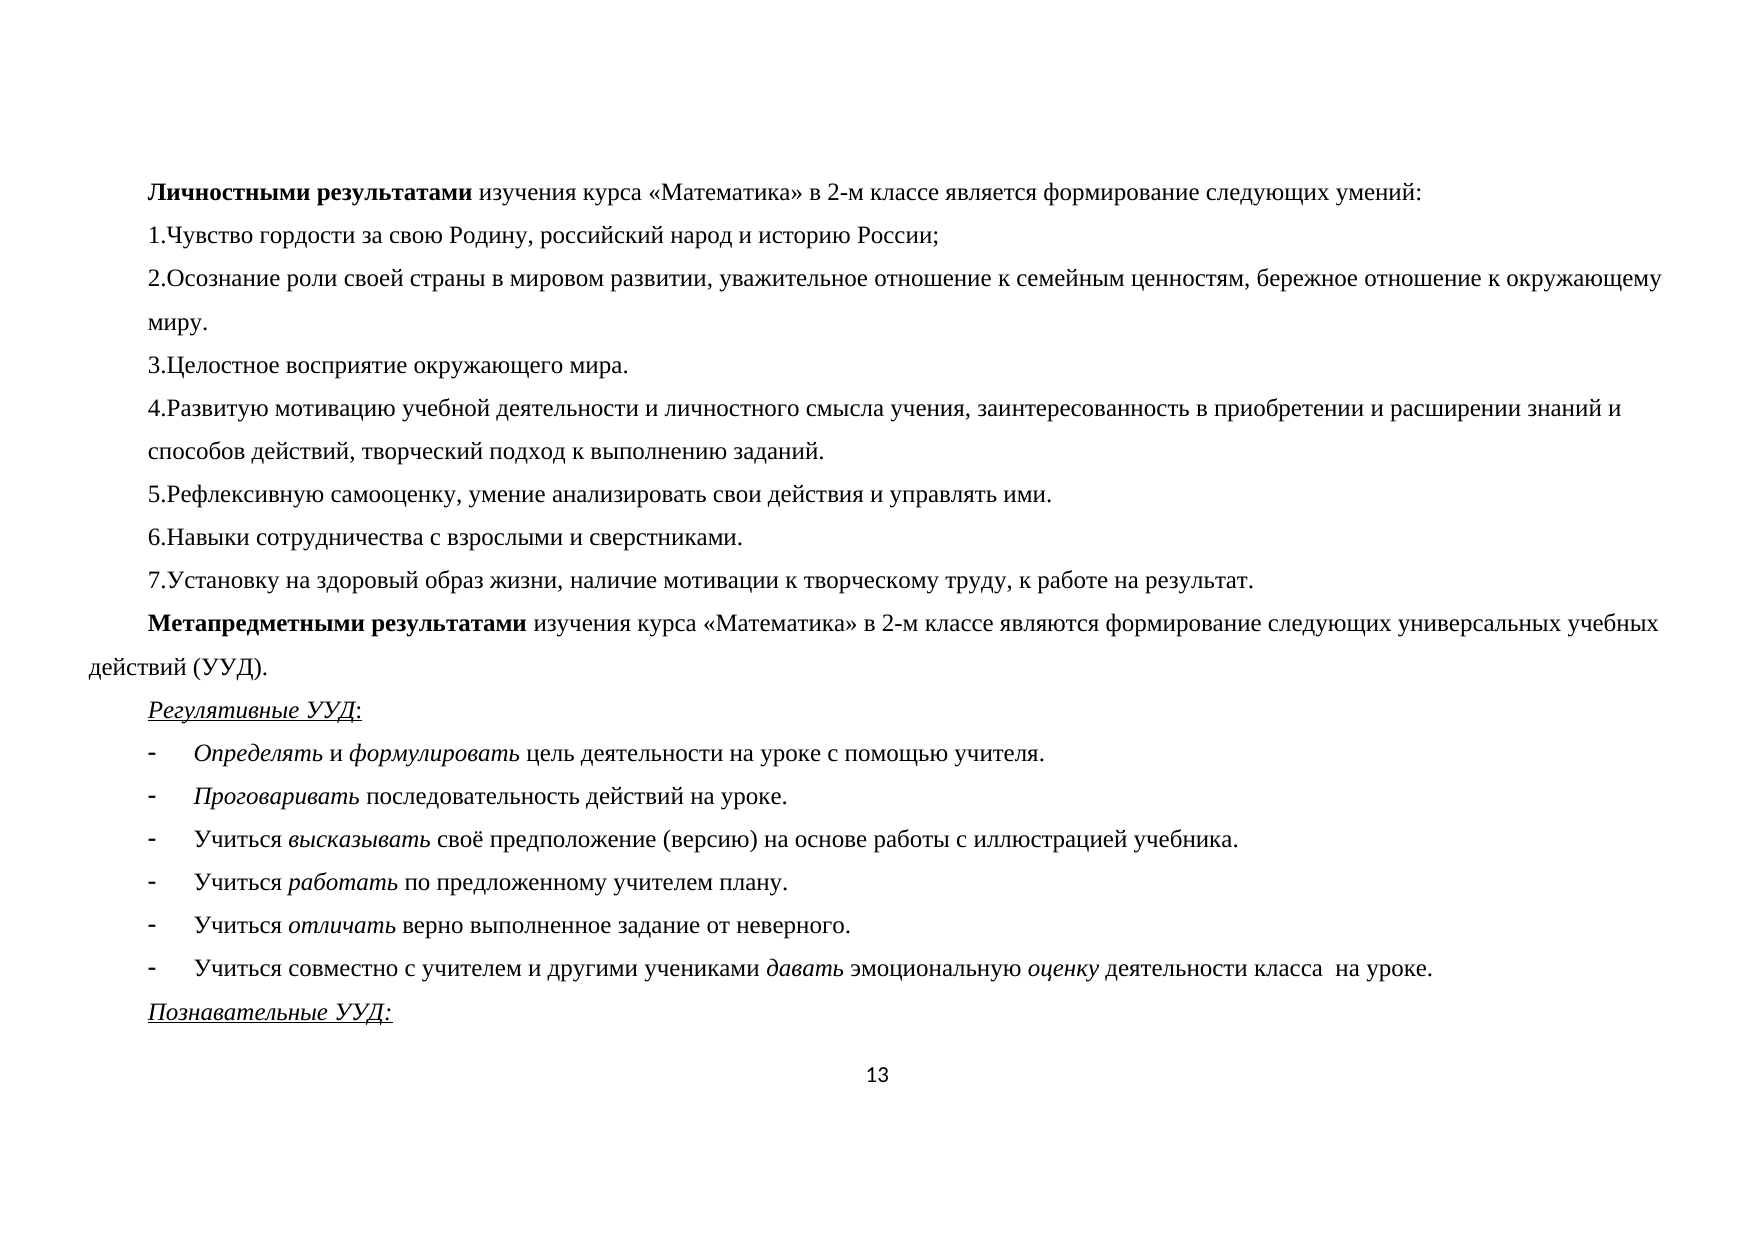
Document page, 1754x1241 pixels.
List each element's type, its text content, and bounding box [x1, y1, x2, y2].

text Регулятивные УУД: [59, 695, 1665, 723]
text Познавательные УУД: [59, 997, 1665, 1025]
list Учиться работать по предложенному учителем плану. [59, 867, 1665, 896]
text 6.Навыки сотрудничества с взрослыми и сверстниками. [148, 522, 1665, 551]
text 5.Рефлексивную самооценку, умение анализировать свои действия и управлять ими. [148, 479, 1665, 508]
list Учиться высказывать своё предположение (версию) на основе работы с иллюстрацией учебника. [59, 824, 1665, 853]
list Учиться отличать верно выполненное задание от неверного. [59, 910, 1665, 939]
list Учиться совместно с учителем и другими учениками давать эмоциональную оценку деятельности класса на уроке. [59, 953, 1665, 982]
title Проговаривать последовательность действий на уроке. [59, 781, 1665, 810]
text 1.Чувство гордости за свою Родину, российский народ и историю России; [148, 220, 1665, 249]
text Личностными результатами изучения курса «Математика» в 2-м классе является формирование следующих умений: [59, 177, 1665, 206]
text 7.Установку на здоровый образ жизни, наличие мотивации к творческому труду, к работе на результат. [148, 565, 1665, 594]
list Определять и формулировать цель деятельности на уроке с помощью учителя. [59, 738, 1665, 767]
text 3.Целостное восприятие окружающего мира. [148, 350, 1665, 378]
text 2.Осознание роли своей страны в мировом развитии, уважительное отношение к семейным ценностям, бережное отношение к окружающему миру. [148, 263, 1665, 335]
text 4.Развитую мотивацию учебной деятельности и личностного смысла учения, заинтересованность в приобретении и расширении знаний и способов действий, творческий подход к выполнению заданий. [148, 393, 1665, 465]
text Метапредметными результатами изучения курса «Математика» в 2-м классе являются формирование следующих универсальных учебных действий (УУД). [89, 608, 1665, 680]
